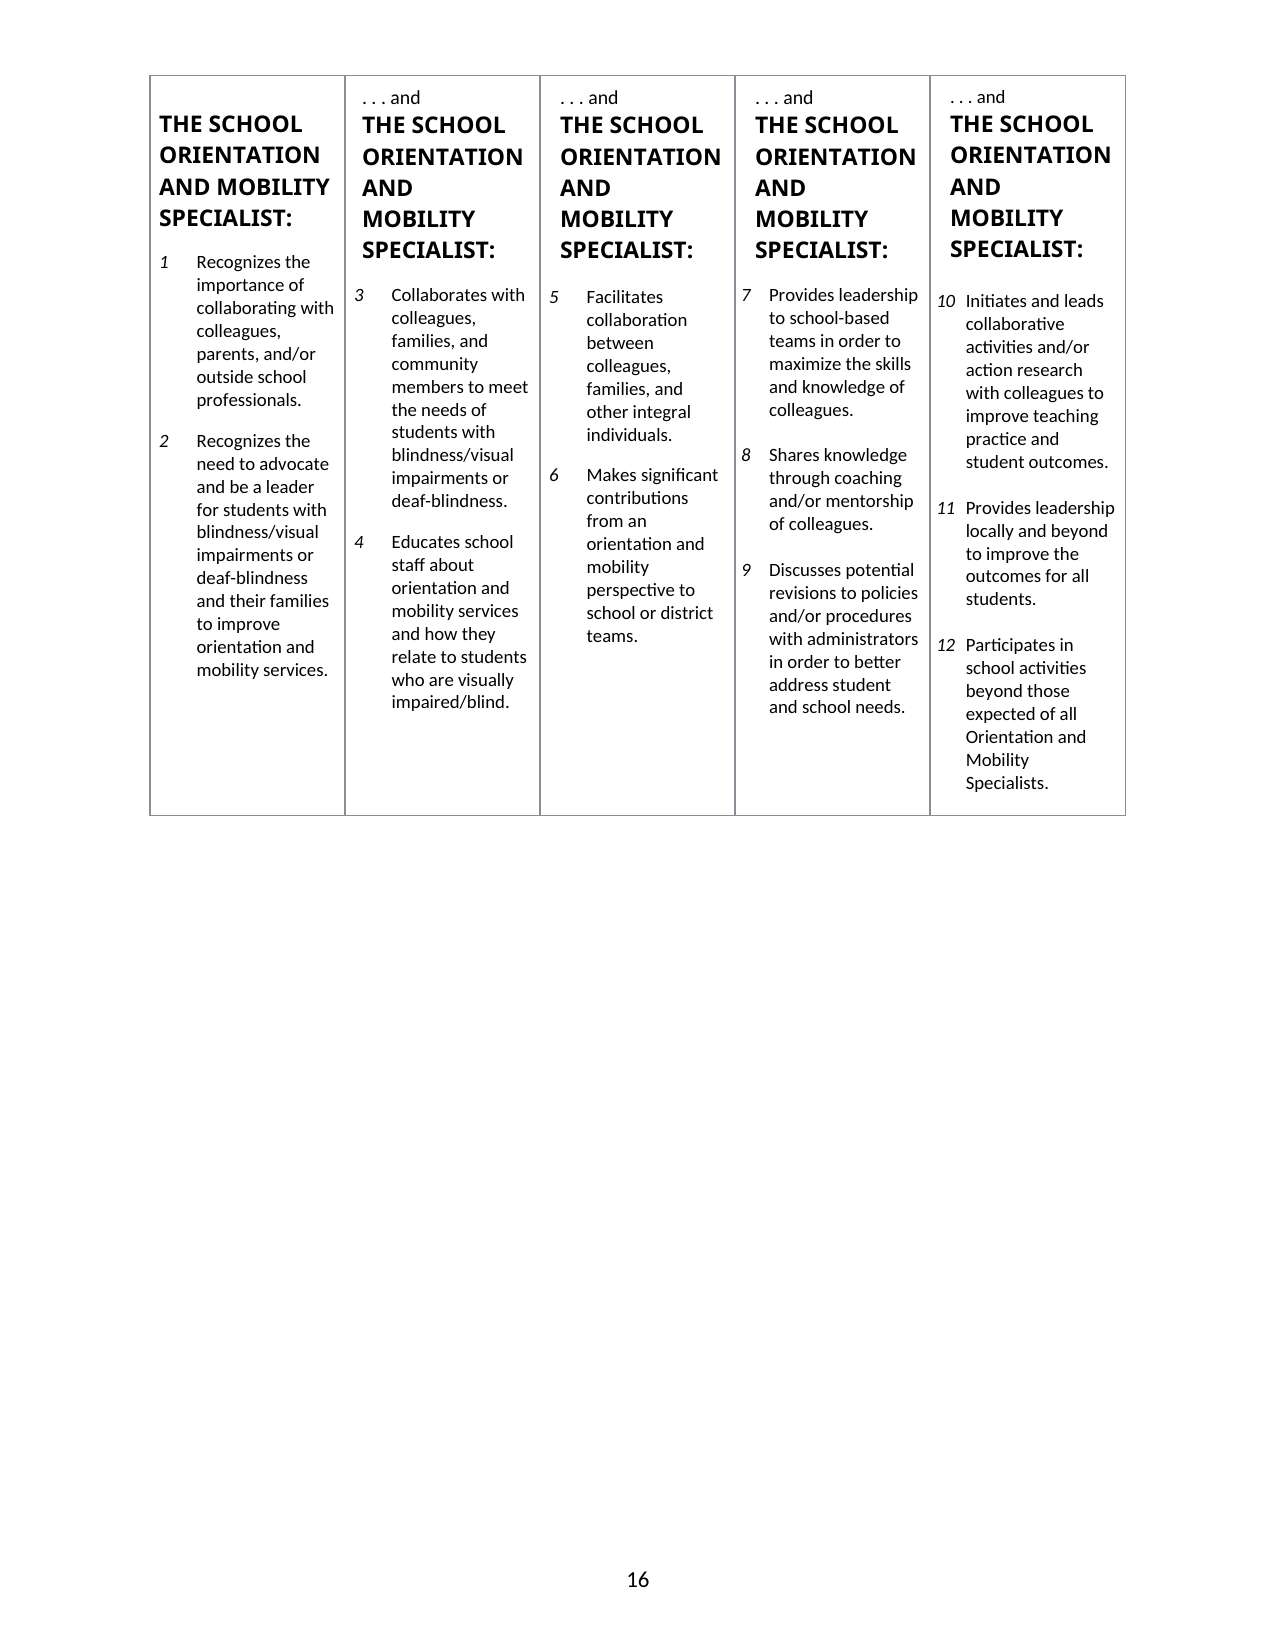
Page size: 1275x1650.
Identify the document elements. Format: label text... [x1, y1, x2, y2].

table_cell The SCHOOL ORIENTATION AND MOBILITY SPECIALIST: Recognizes the importance of collaborating with colleagues, parents, and/or outside school professionals. Recognizes the need to advocate and be a leader for students with blindness/visual impairments or deaf-blindness and their families to improve orientation and mobility services. [151, 76, 344, 815]
table_cell . . . and The SCHOOL ORIENTATION AND MOBILITY SPECIALIST: Collaborates with colleagues, families, and community members to meet the needs of students with blindness/visual impairments or deaf-blindness. Educates school staff about orientation and mobility services and how they relate to students who are visually impaired/blind. [346, 76, 539, 815]
table_cell . . . and The SCHOOL ORIENTATION AND MOBILITY SPECIALIST: Initiates and leads collaborative activities and/or action research with colleagues to improve teaching practice and student outcomes. Provides leadership locally and beyond to improve the outcomes for all students. Participates in school activities beyond those expected of all Orientation and Mobility Specialists. [931, 76, 1125, 815]
table_cell . . . and The SCHOOL ORIENTATION AND MOBILITY SPECIALIST: Facilitates collaboration between colleagues, families, and other integral individuals. Makes significant contributions from an orientation and mobility perspective to school or district teams. [541, 76, 734, 815]
table_cell . . . and The SCHOOL ORIENTATION AND MOBILITY SPECIALIST: Provides leadership to school-based teams in order to maximize the skills and knowledge of colleagues. Shares knowledge through coaching and/or mentorship of colleagues. Discusses potential revisions to policies and/or procedures with administrators in order to better address student and school needs. [736, 76, 929, 815]
